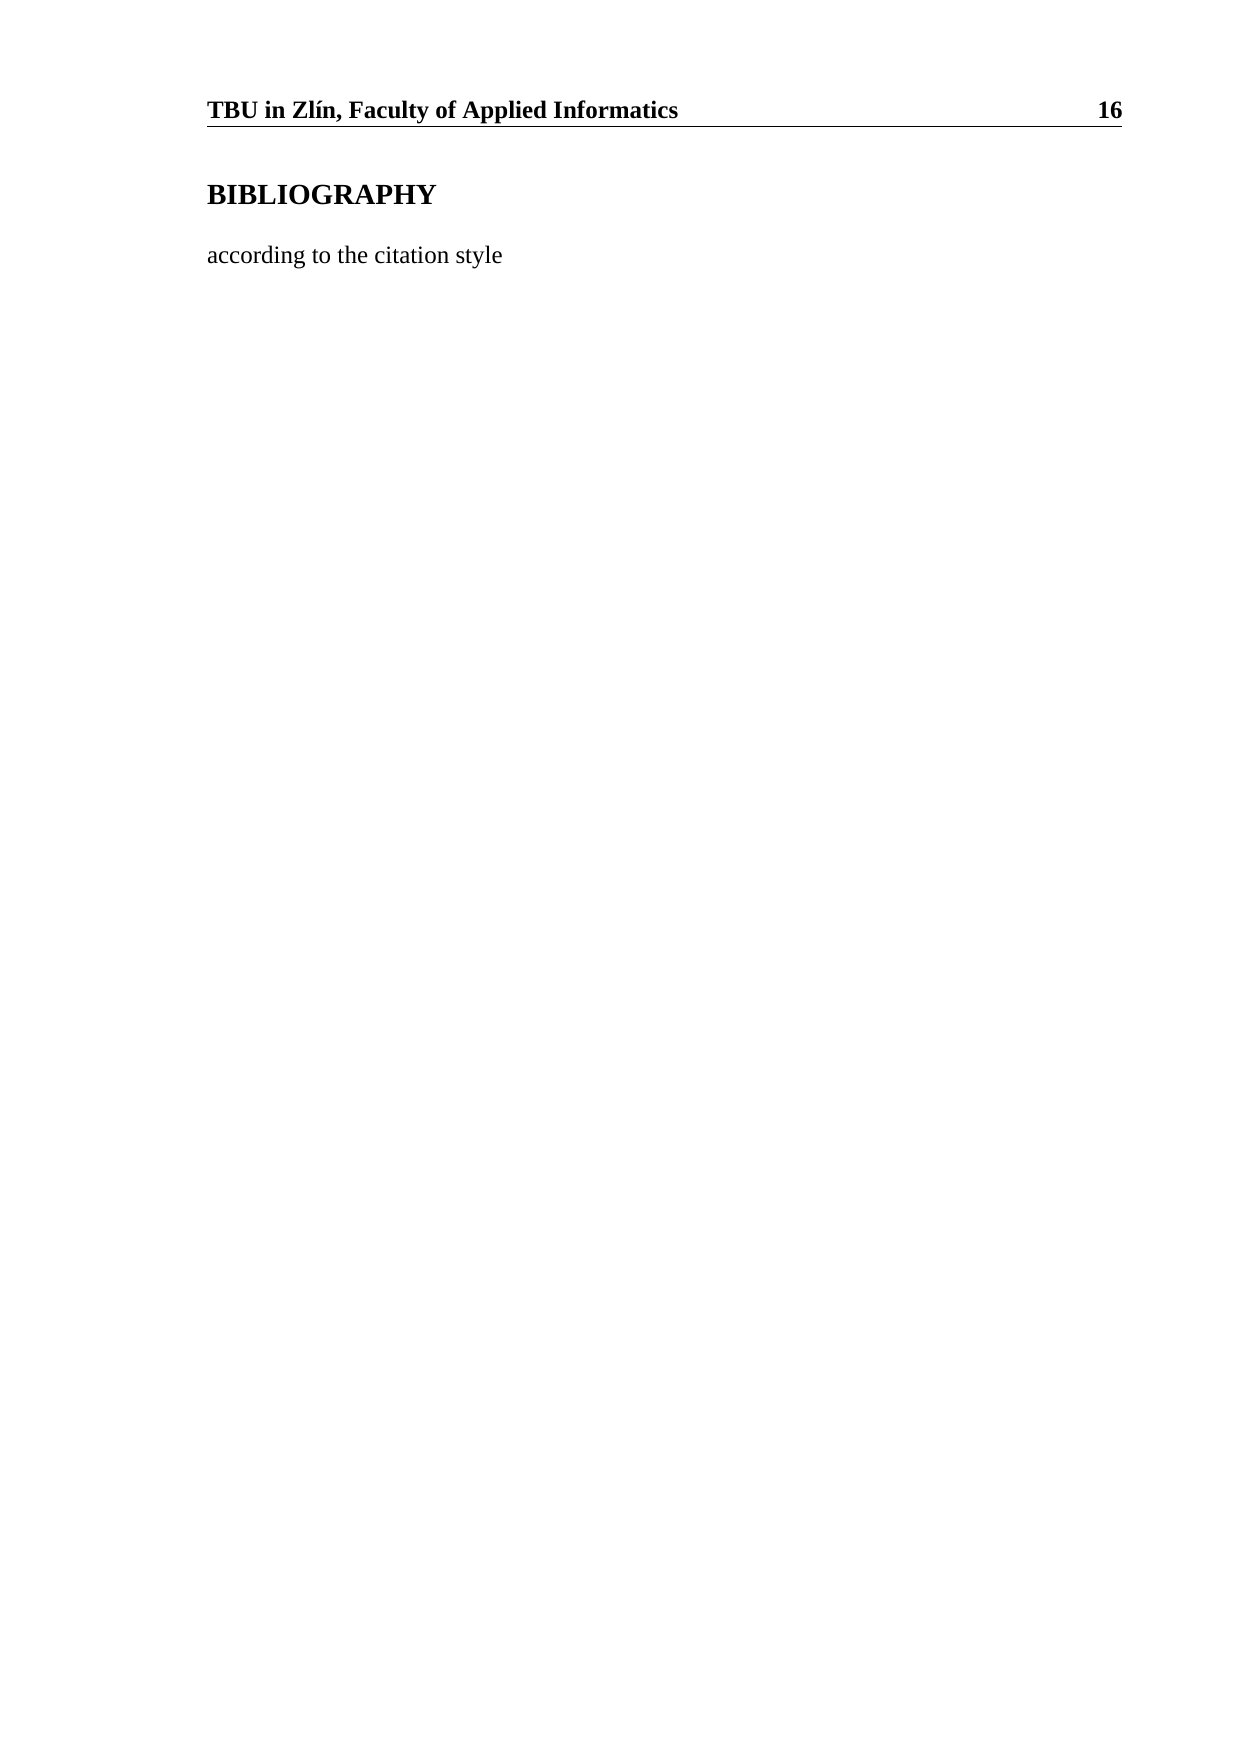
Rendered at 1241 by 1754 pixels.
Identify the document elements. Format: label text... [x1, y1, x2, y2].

text according to the citation style [207, 240, 1122, 269]
text Bibliography [207, 177, 1122, 211]
